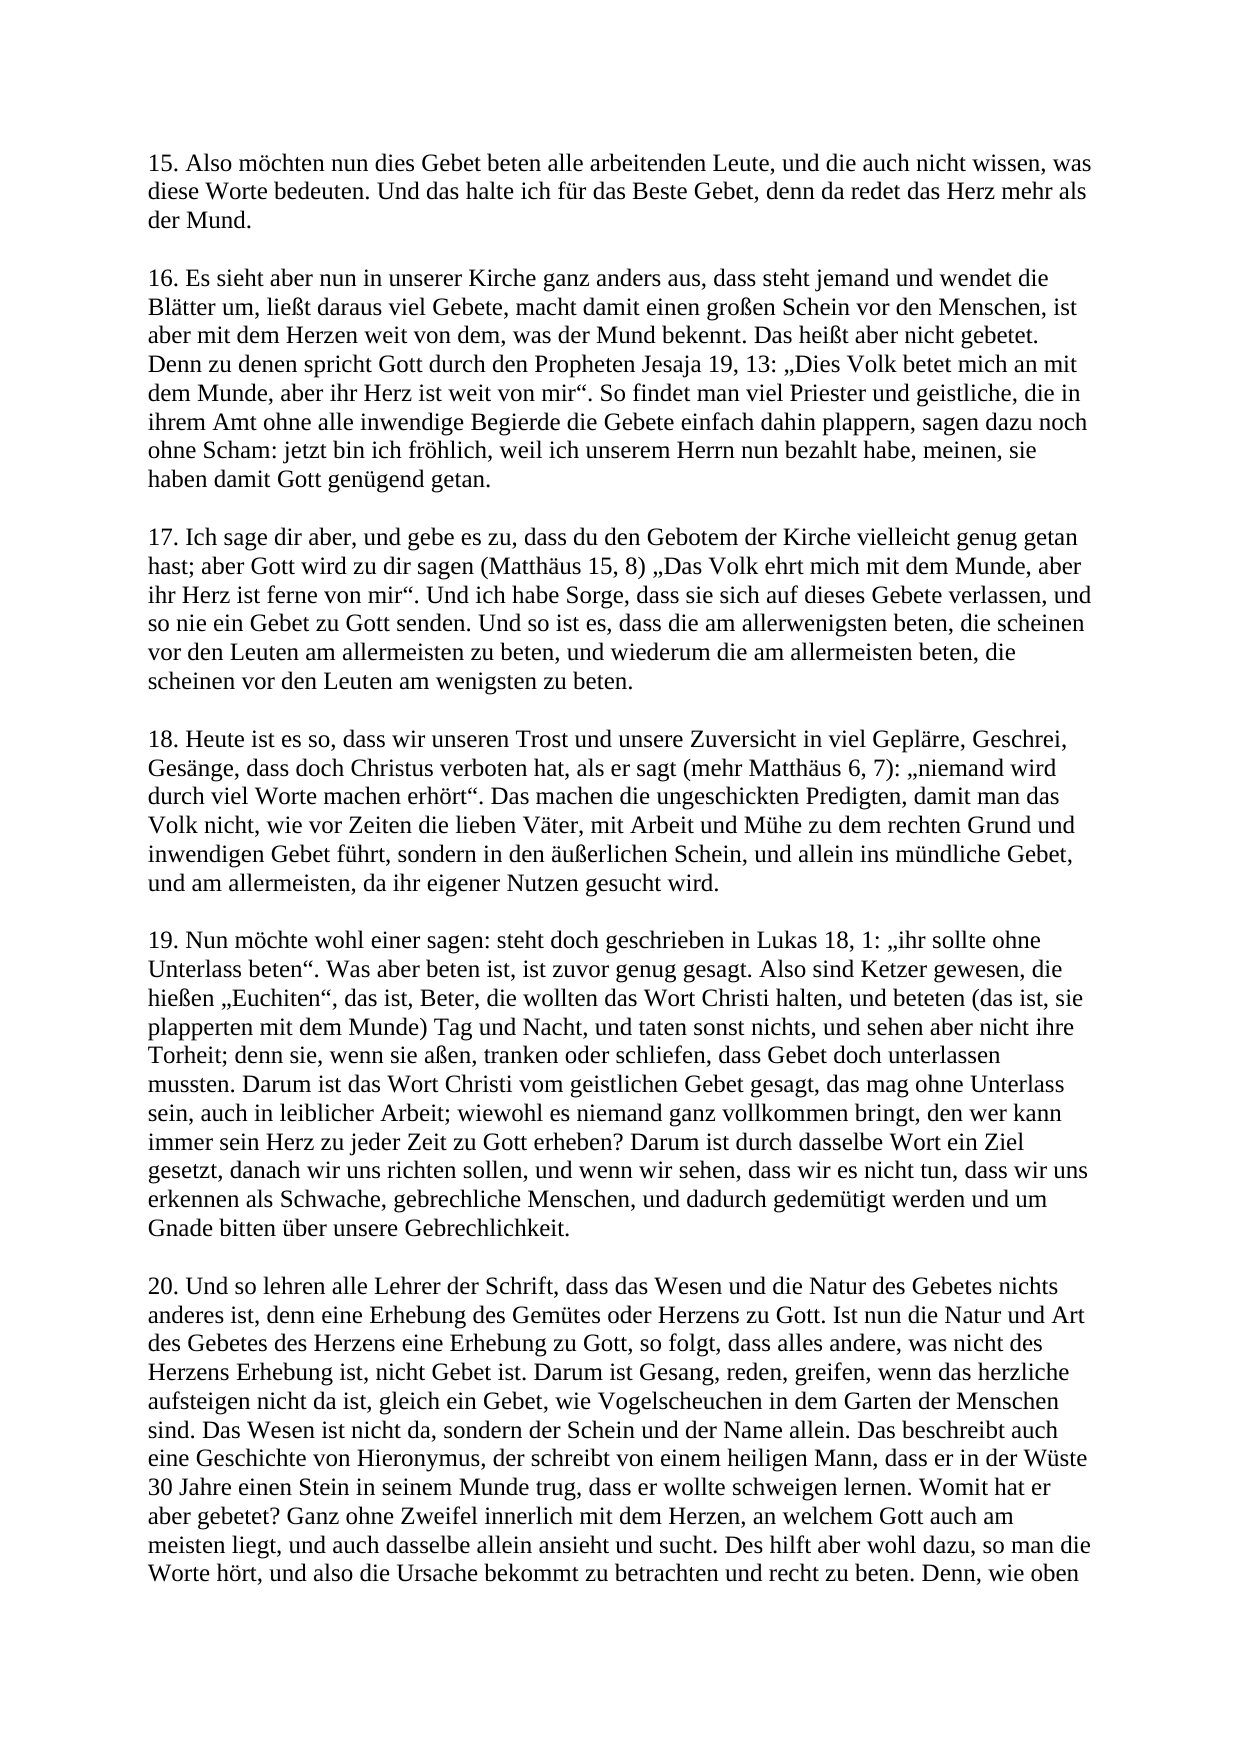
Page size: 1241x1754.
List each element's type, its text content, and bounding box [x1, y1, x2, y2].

text 18. Heute ist es so, dass wir unseren Trost und unsere Zuversicht in viel Geplärre, Geschrei, Gesänge, dass doch Christus verboten hat, als er sagt (mehr Matthäus 6, 7): „niemand wird durch viel Worte machen erhört“. Das machen die ungeschickten Predigten, damit man das Volk nicht, wie vor Zeiten die lieben Väter, mit Arbeit und Mühe zu dem rechten Grund und inwendigen Gebet führt, sondern in den äußerlichen Schein, und allein ins mündliche Gebet, und am allermeisten, da ihr eigener Nutzen gesucht wird. [148, 724, 1093, 896]
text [148, 1271, 1093, 1587]
text 16. Es sieht aber nun in unserer Kirche ganz anders aus, dass steht jemand und wendet die Blätter um, ließt daraus viel Gebete, macht damit einen großen Schein vor den Menschen, ist aber mit dem Herzen weit von dem, was der Mund bekennt. Das heißt aber nicht gebetet. Denn zu denen spricht Gott durch den Propheten Jesaja 19, 13: „Dies Volk betet mich an mit dem Munde, aber ihr Herz ist weit von mir“. So findet man viel Priester und geistliche, die in ihrem Amt ohne alle inwendige Begierde die Gebete einfach dahin plappern, sagen dazu noch ohne Scham: jetzt bin ich fröhlich, weil ich unserem Herrn nun bezahlt habe, meinen, sie haben damit Gott genügend getan. [148, 263, 1093, 493]
text 17. Ich sage dir aber, und gebe es zu, dass du den Gebotem der Kirche vielleicht genug getan hast; aber Gott wird zu dir sagen (Matthäus 15, 8) „Das Volk ehrt mich mit dem Munde, aber ihr Herz ist ferne von mir“. Und ich habe Sorge, dass sie sich auf dieses Gebete verlassen, und so nie ein Gebet zu Gott senden. Und so ist es, dass die am allerwenigsten beten, die scheinen vor den Leuten am allermeisten zu beten, und wiederum die am allermeisten beten, die scheinen vor den Leuten am wenigsten zu beten. [148, 522, 1093, 695]
text 15. Also möchten nun dies Gebet beten alle arbeitenden Leute, und die auch nicht wissen, was diese Worte bedeuten. Und das halte ich für das Beste Gebet, denn da redet das Herz mehr als der Mund. [148, 148, 1093, 234]
text 19. Nun möchte wohl einer sagen: steht doch geschrieben in Lukas 18, 1: „ihr sollte ohne Unterlass beten“. Was aber beten ist, ist zuvor genug gesagt. Also sind Ketzer gewesen, die hießen „Euchiten“, das ist, Beter, die wollten das Wort Christi halten, und beteten (das ist, sie plapperten mit dem Munde) Tag und Nacht, und taten sonst nichts, und sehen aber nicht ihre Torheit; denn sie, wenn sie aßen, tranken oder schliefen, dass Gebet doch unterlassen mussten. Darum ist das Wort Christi vom geistlichen Gebet gesagt, das mag ohne Unterlass sein, auch in leiblicher Arbeit; wiewohl es niemand ganz vollkommen bringt, den wer kann immer sein Herz zu jeder Zeit zu Gott erheben? Darum ist durch dasselbe Wort ein Ziel gesetzt, danach wir uns richten sollen, und wenn wir sehen, dass wir es nicht tun, dass wir uns erkennen als Schwache, gebrechliche Menschen, und dadurch gedemütigt werden und um Gnade bitten über unsere Gebrechlichkeit. [148, 926, 1093, 1242]
